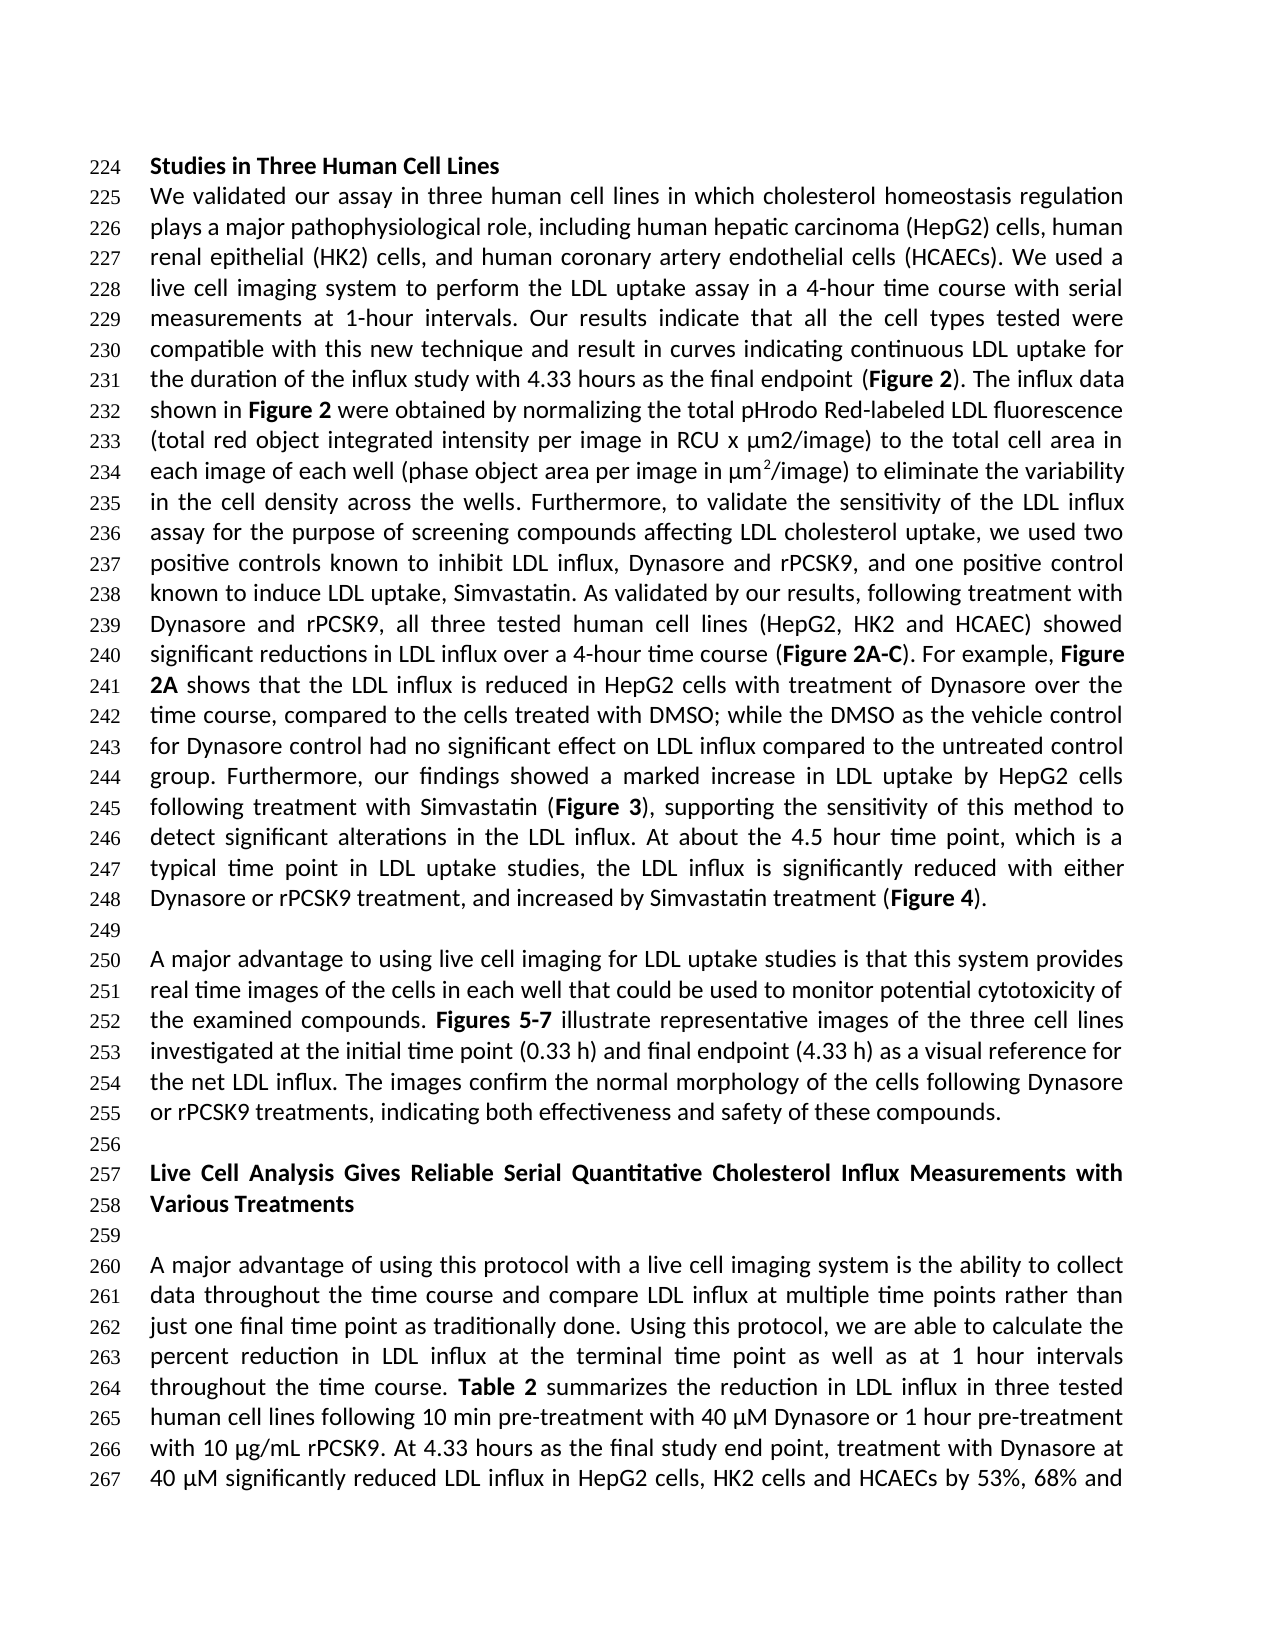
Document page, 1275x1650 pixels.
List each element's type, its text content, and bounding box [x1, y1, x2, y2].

text Live Cell Analysis Gives Reliable Serial Quantitative Cholesterol Influx Measurements with Various Treatments [150, 1157, 1125, 1218]
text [150, 150, 1125, 181]
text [150, 1249, 1125, 1493]
text We validated our assay in three human cell lines in which cholesterol homeostasis regulation plays a major pathophysiological role, including human hepatic carcinoma (HepG2) cells, human renal epithelial (HK2) cells, and human coronary artery endothelial cells (HCAECs). We used a live cell imaging system to perform the LDL uptake assay in a 4-hour time course with serial measurements at 1-hour intervals. Our results indicate that all the cell types tested were compatible with this new technique and result in curves indicating continuous LDL uptake for the duration of the influx study with 4.33 hours as the final endpoint (Figure 2). The influx data shown in Figure 2 were obtained by normalizing the total pHrodo Red-labeled LDL fluorescence (total red object integrated intensity per image in RCU x µm2/image) to the total cell area in each image of each well (phase object area per image in µm2/image) to eliminate the variability in the cell density across the wells. Furthermore, to validate the sensitivity of the LDL influx assay for the purpose of screening compounds affecting LDL cholesterol uptake, we used two positive controls known to inhibit LDL influx, Dynasore and rPCSK9, and one positive control known to induce LDL uptake, Simvastatin. As validated by our results, following treatment with Dynasore and rPCSK9, all three tested human cell lines (HepG2, HK2 and HCAEC) showed significant reductions in LDL influx over a 4-hour time course (Figure 2A-C). For example, Figure 2A shows that the LDL influx is reduced in HepG2 cells with treatment of Dynasore over the time course, compared to the cells treated with DMSO; while the DMSO as the vehicle control for Dynasore control had no significant effect on LDL influx compared to the untreated control group. Furthermore, our findings showed a marked increase in LDL uptake by HepG2 cells following treatment with Simvastatin (Figure 3), supporting the sensitivity of this method to detect significant alterations in the LDL influx. At about the 4.5 hour time point, which is a typical time point in LDL uptake studies, the LDL influx is significantly reduced with either Dynasore or rPCSK9 treatment, and increased by Simvastatin treatment (Figure 4). [150, 181, 1125, 913]
text A major advantage to using live cell imaging for LDL uptake studies is that this system provides real time images of the cells in each well that could be used to monitor potential cytotoxicity of the examined compounds. Figures 5-7 illustrate representative images of the three cell lines investigated at the initial time point (0.33 h) and final endpoint (4.33 h) as a visual reference for the net LDL influx. The images confirm the normal morphology of the cells following Dynasore or rPCSK9 treatments, indicating both effectiveness and safety of these compounds. [150, 943, 1125, 1127]
